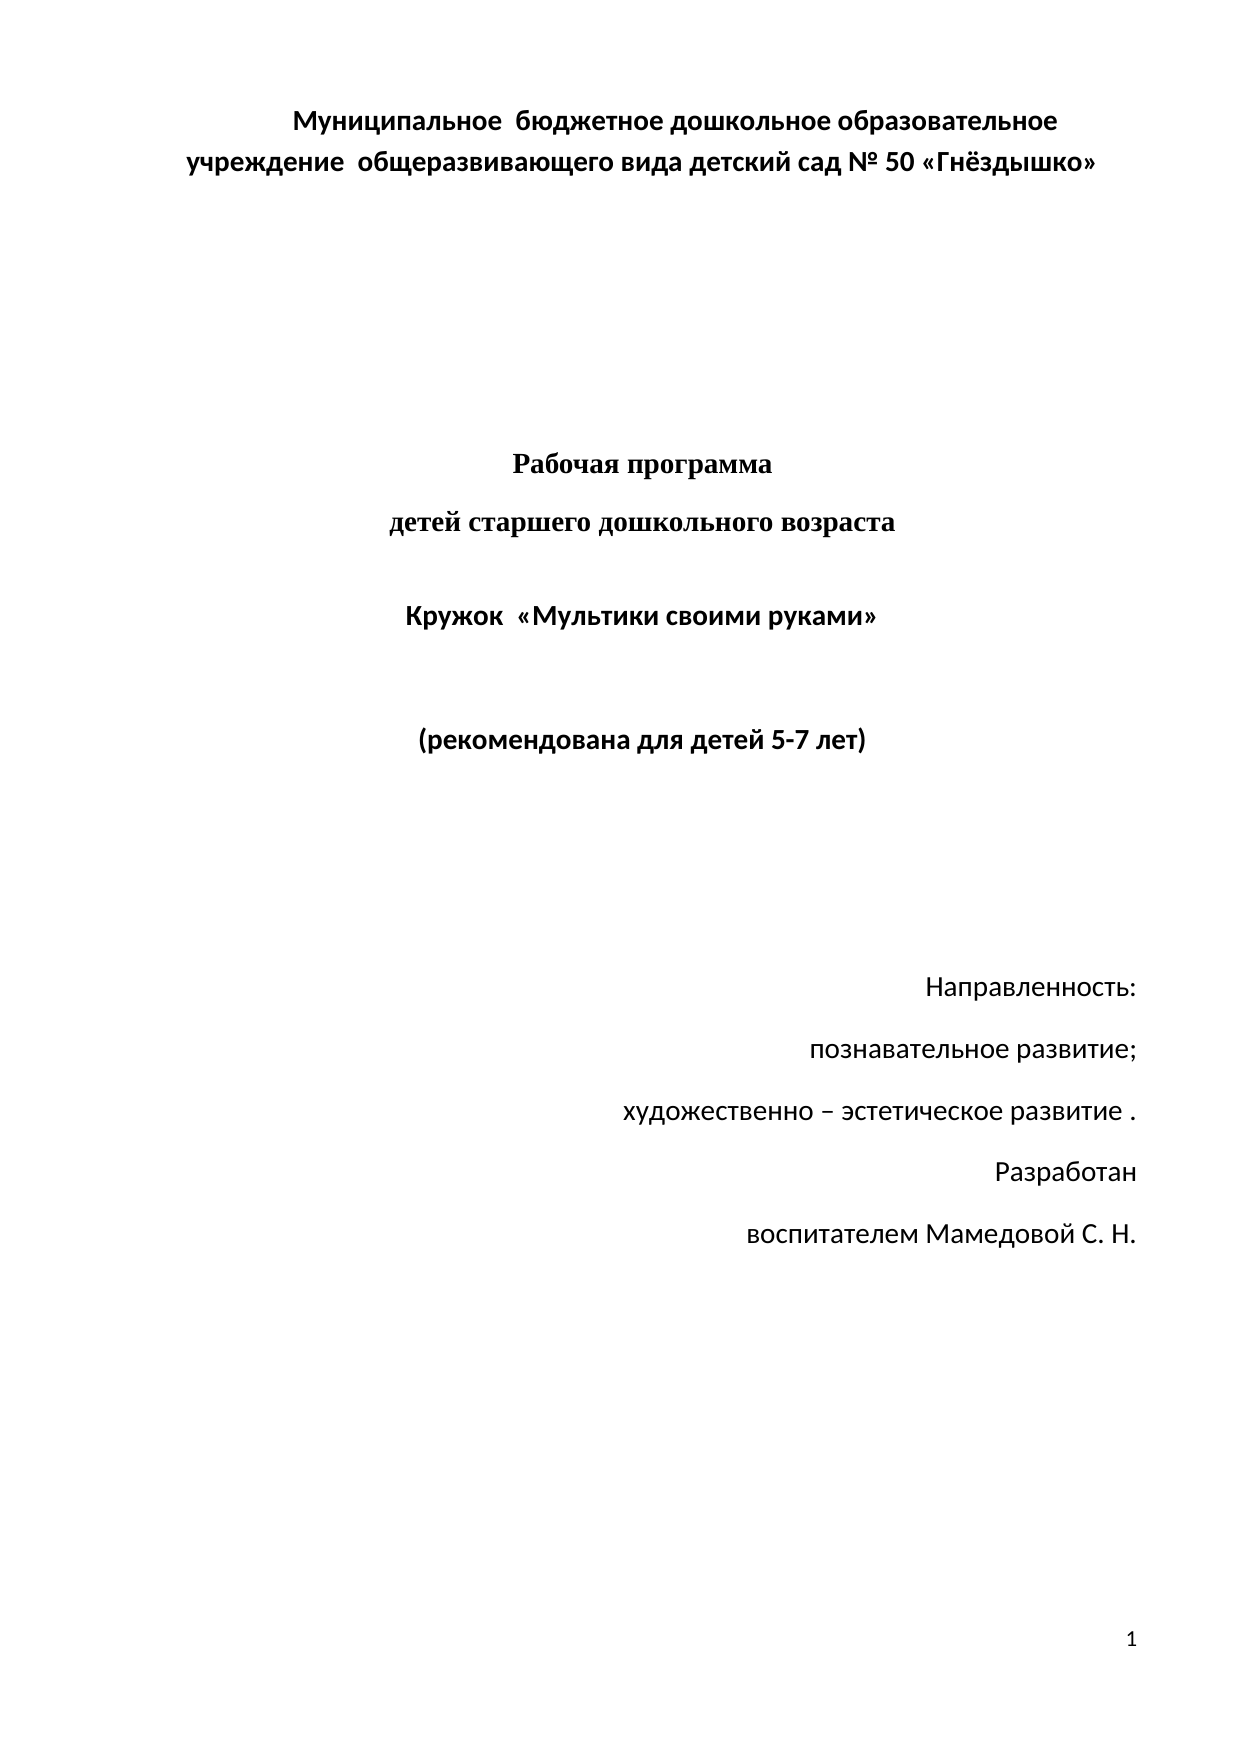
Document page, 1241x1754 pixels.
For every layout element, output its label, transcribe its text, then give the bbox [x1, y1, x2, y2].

text Разработан [148, 1153, 1137, 1189]
text художественно – эстетическое развитие . [148, 1092, 1137, 1127]
text воспитателем Мамедовой С. Н. [148, 1215, 1137, 1251]
text (рекомендована для детей 5-7 лет) [148, 721, 1137, 757]
subtitle Рабочая программа [148, 446, 1137, 479]
text Кружок «Мультики своими руками» [148, 597, 1137, 633]
subtitle детей старшего дошкольного возраста [148, 504, 1137, 538]
text познавательное развитие; [148, 1030, 1137, 1065]
text Направленность: [148, 968, 1137, 1004]
text Муниципальное бюджетное дошкольное образовательное учреждение общеразвивающего вида детский сад № 50 «Гнёздышко» [148, 102, 1137, 178]
